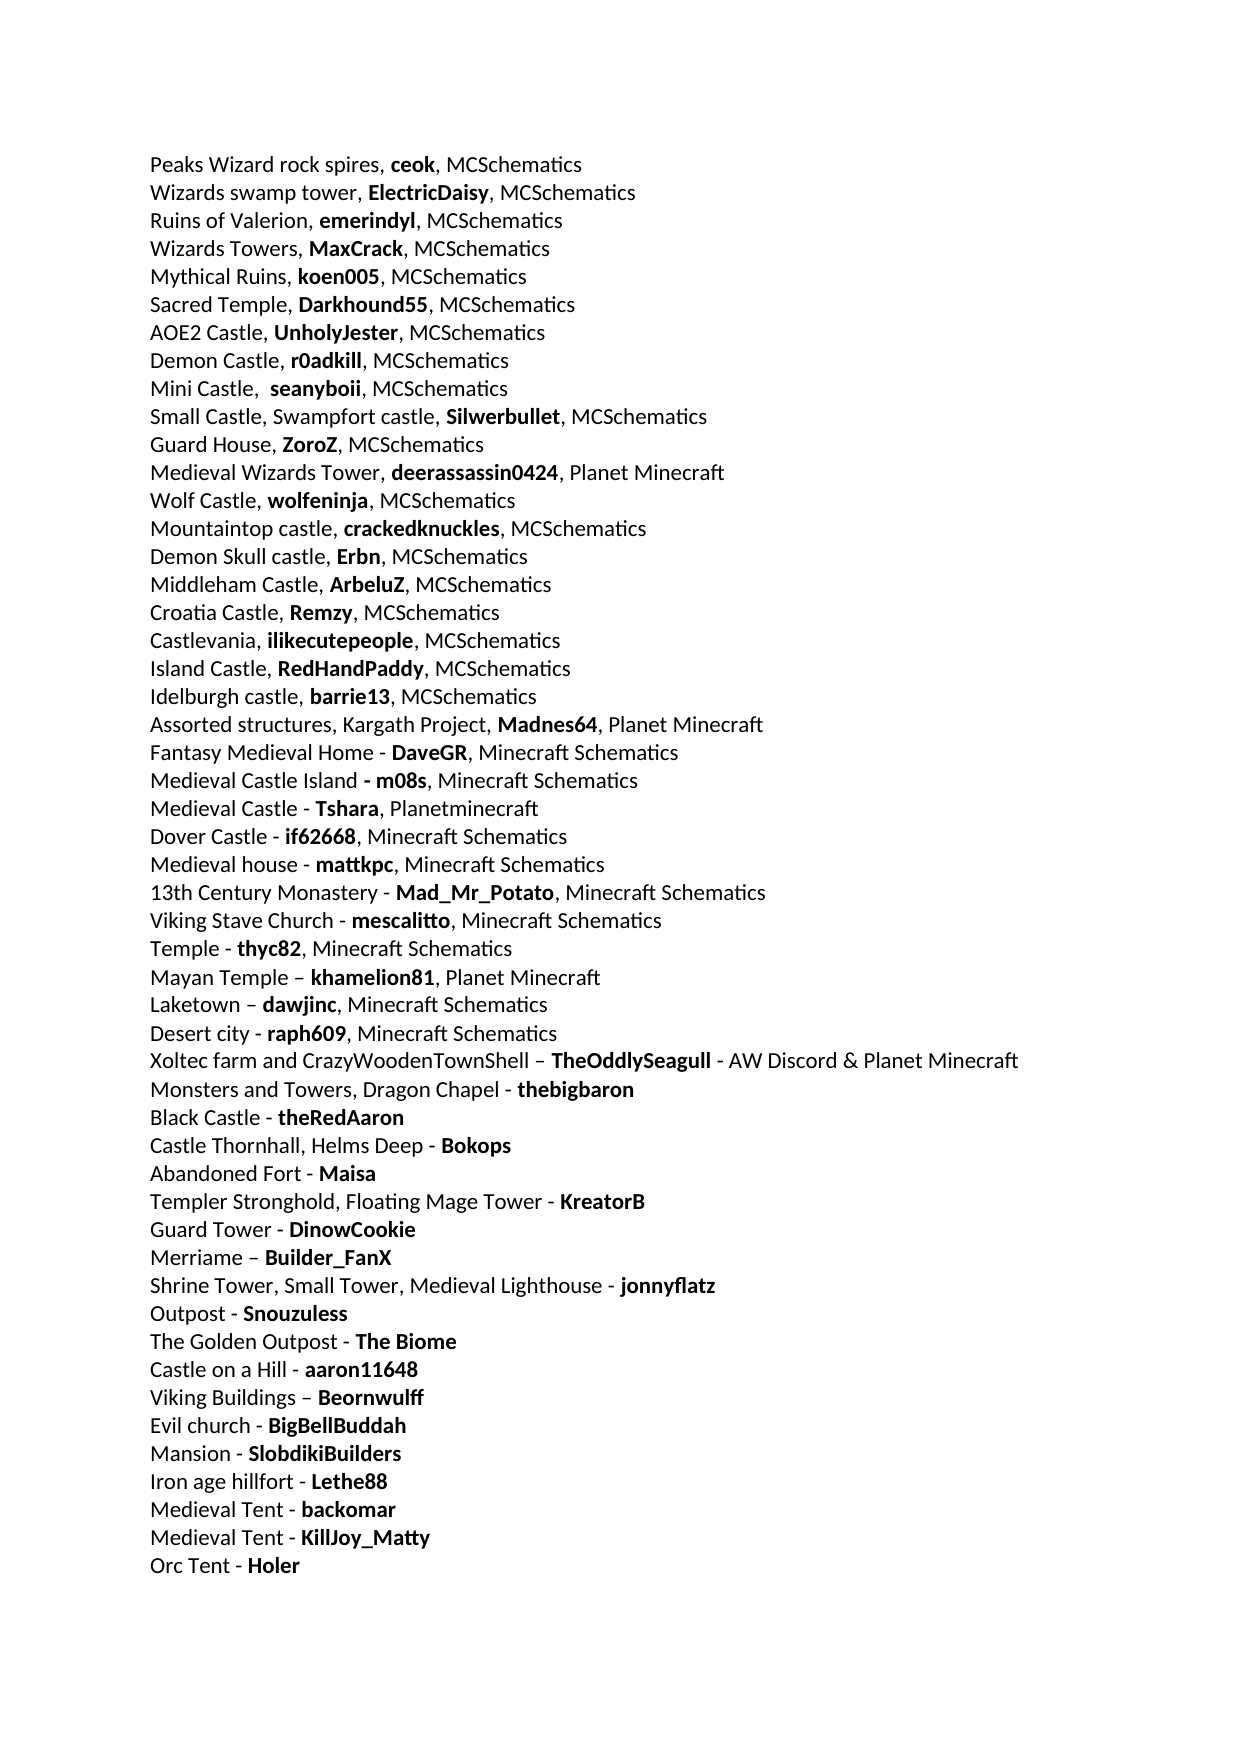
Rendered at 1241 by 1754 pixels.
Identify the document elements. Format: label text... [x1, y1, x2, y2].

text Merriame – Builder_FanX [150, 1243, 1090, 1271]
text The Golden Outpost - The Biome [150, 1327, 1090, 1355]
text Viking Buildings – Beornwulff [150, 1383, 1090, 1411]
text Black Castle - theRedAaron [150, 1103, 1090, 1131]
text AOE2 Castle, UnholyJester, MCSchematics [150, 318, 1090, 346]
text Temple - thyc82, Minecraft Schematics [150, 934, 1090, 963]
text Fantasy Medieval Home - DaveGR, Minecraft Schematics [150, 738, 1090, 766]
text Mayan Temple – khamelion81, Planet Minecraft [150, 963, 1090, 991]
text Peaks Wizard rock spires, ceok, MCSchematics [150, 150, 1090, 178]
text Shrine Tower, Small Tower, Medieval Lighthouse - jonnyflatz [150, 1271, 1090, 1299]
text Medieval Castle Island - m08s, Minecraft Schematics [150, 766, 1090, 794]
text Abandoned Fort - Maisa [150, 1159, 1090, 1187]
text Medieval Castle - Tshara, Planetminecraft [150, 794, 1090, 822]
text Mythical Ruins, koen005, MCSchematics [150, 262, 1090, 290]
text Monsters and Towers, Dragon Chapel - thebigbaron [150, 1075, 1090, 1103]
text Desert city - raph609, Minecraft Schematics [150, 1019, 1090, 1047]
text Medieval Wizards Tower, deerassassin0424, Planet Minecraft [150, 458, 1090, 486]
text Medieval Tent - backomar [150, 1495, 1090, 1523]
text Island Castle, RedHandPaddy, MCSchematics [150, 654, 1090, 682]
text Croatia Castle, Remzy, MCSchematics [150, 598, 1090, 626]
text Middleham Castle, ArbeluZ, MCSchematics [150, 570, 1090, 598]
text Orc Tent - Holer [150, 1551, 1090, 1579]
text Small Castle, Swampfort castle, Silwerbullet, MCSchematics [150, 402, 1090, 430]
text Iron age hillfort - Lethe88 [150, 1467, 1090, 1495]
text Dover Castle - if62668, Minecraft Schematics [150, 822, 1090, 851]
text Outpost - Snouzuless [150, 1299, 1090, 1327]
text Assorted structures, Kargath Project, Madnes64, Planet Minecraft [150, 710, 1090, 738]
text Guard House, ZoroZ, MCSchematics [150, 430, 1090, 458]
text Castle on a Hill - aaron11648 [150, 1355, 1090, 1383]
text Xoltec farm and CrazyWoodenTownShell – TheOddlySeagull - AW Discord & Planet Minecraft [150, 1047, 1090, 1075]
text Mansion - SlobdikiBuilders [150, 1439, 1090, 1467]
text Idelburgh castle, barrie13, MCSchematics [150, 682, 1090, 710]
text Medieval house - mattkpc, Minecraft Schematics [150, 851, 1090, 878]
text Sacred Temple, Darkhound55, MCSchematics [150, 290, 1090, 318]
text Castlevania, ilikecutepeople, MCSchematics [150, 626, 1090, 654]
text Castle Thornhall, Helms Deep - Bokops [150, 1131, 1090, 1159]
text Wizards Towers, MaxCrack, MCSchematics [150, 234, 1090, 262]
text Demon Castle, r0adkill, MCSchematics [150, 346, 1090, 374]
text Wizards swamp tower, ElectricDaisy, MCSchematics [150, 178, 1090, 206]
text Evil church - BigBellBuddah [150, 1411, 1090, 1439]
text Mini Castle, seanyboii, MCSchematics [150, 374, 1090, 402]
text Wolf Castle, wolfeninja, MCSchematics [150, 486, 1090, 514]
text Templer Stronghold, Floating Mage Tower - KreatorB [150, 1187, 1090, 1215]
text Guard Tower - DinowCookie [150, 1215, 1090, 1243]
text Mountaintop castle, crackedknuckles, MCSchematics [150, 514, 1090, 542]
text Viking Stave Church - mescalitto, Minecraft Schematics [150, 907, 1090, 934]
text Medieval Tent - KillJoy_Matty [150, 1523, 1090, 1551]
text Laketown – dawjinc, Minecraft Schematics [150, 991, 1090, 1019]
text Ruins of Valerion, emerindyl, MCSchematics [150, 206, 1090, 234]
text 13th Century Monastery - Mad_Mr_Potato, Minecraft Schematics [150, 878, 1090, 907]
text Demon Skull castle, Erbn, MCSchematics [150, 542, 1090, 570]
